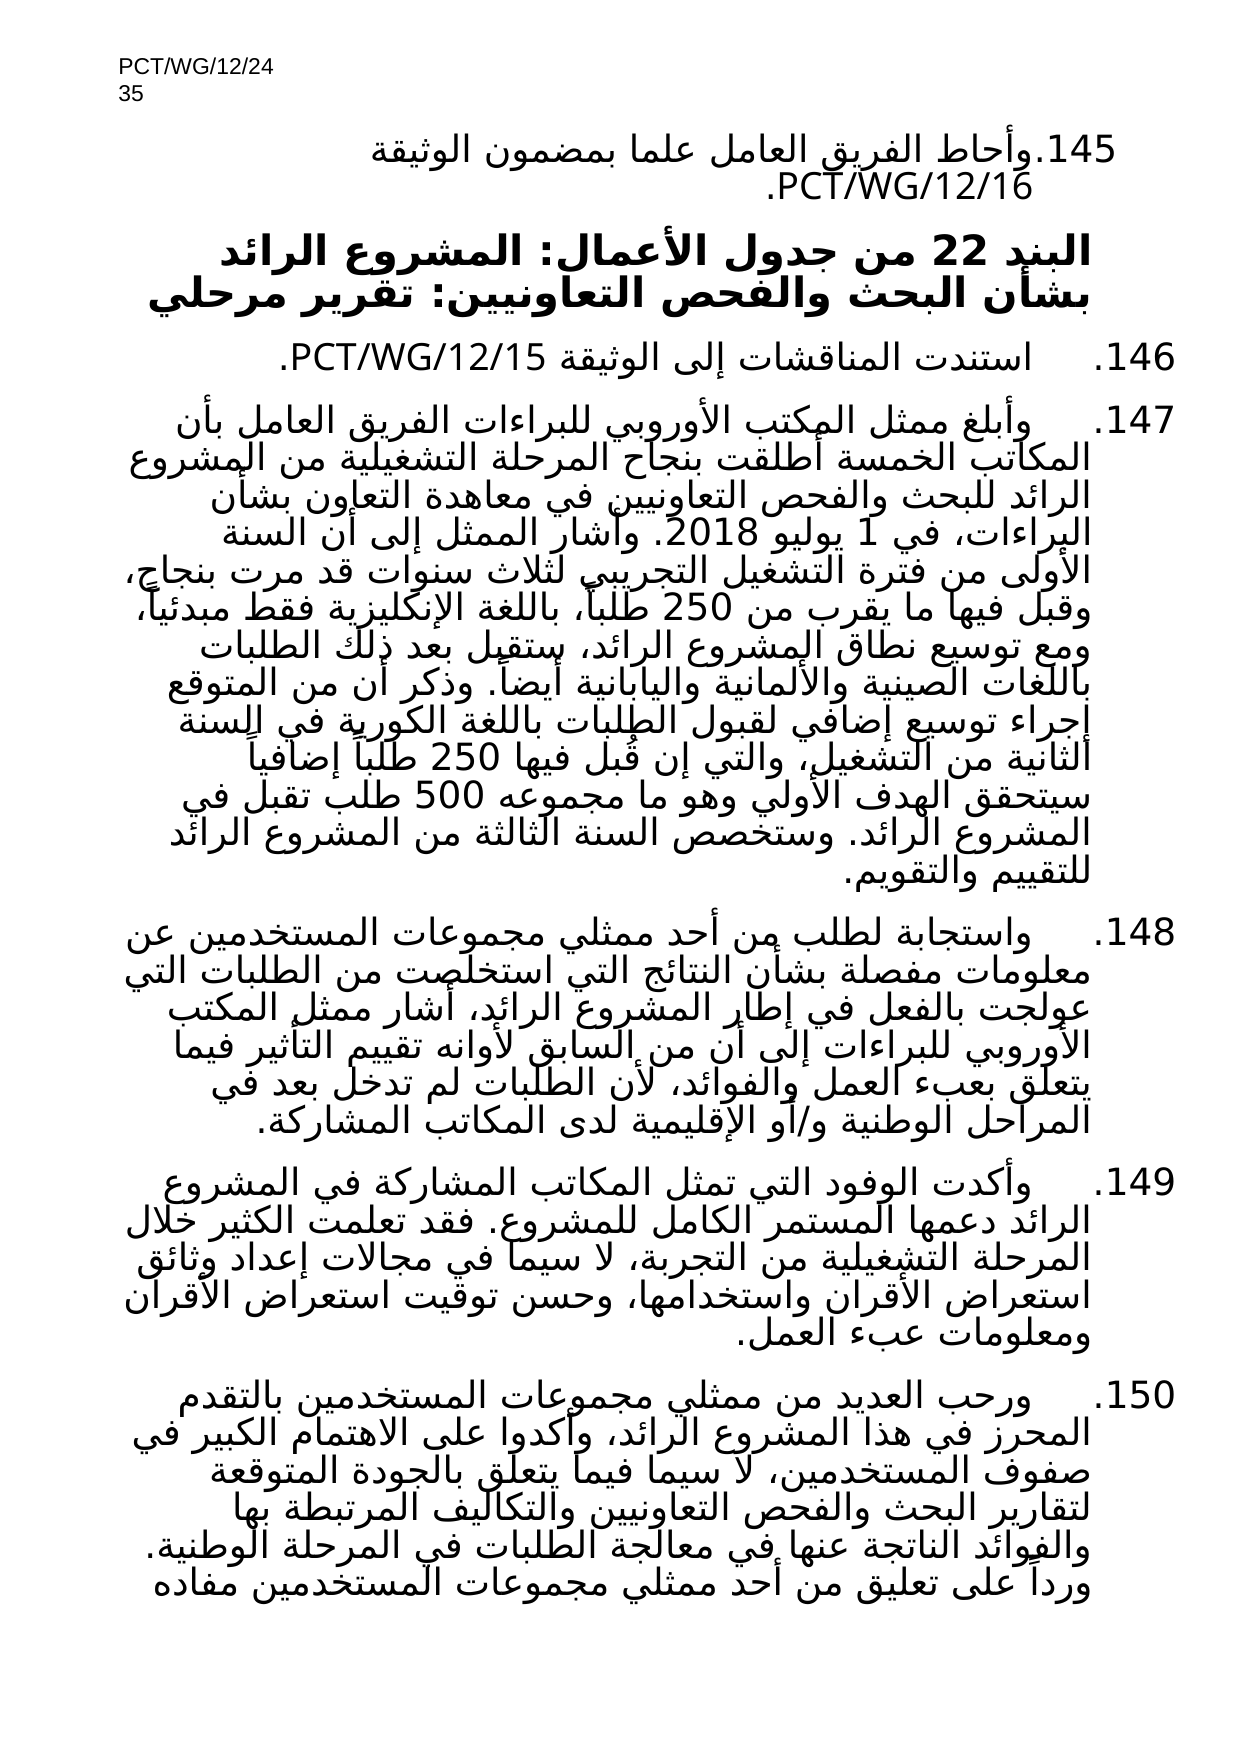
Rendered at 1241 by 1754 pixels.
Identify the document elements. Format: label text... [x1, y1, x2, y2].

text واستجابة لطلب من أحد ممثلي مجموعات المستخدمين عن معلومات مفصلة بشأن النتائج التي استخلصت من الطلبات التي عولجت بالفعل في إطار المشروع الرائد، أشار ممثل المكتب الأوروبي للبراءات إلى أن من السابق لأوانه تقييم التأثير فيما يتعلق بعبء العمل والفوائد، لأن الطلبات لم تدخل بعد في المراحل الوطنية و/أو الإقليمية لدى المكاتب المشاركة. [118, 916, 1092, 1141]
text وأبلغ ممثل المكتب الأوروبي للبراءات الفريق العامل بأن المكاتب الخمسة أطلقت بنجاح المرحلة التشغيلية من المشروع الرائد للبحث والفحص التعاونيين في معاهدة التعاون بشأن البراءات، في 1 يوليو 2018. وأشار الممثل إلى أن السنة الأولى من فترة التشغيل التجريبي لثلاث سنوات قد مرت بنجاح، وقبل فيها ما يقرب من 250 طلباً، باللغة الإنكليزية فقط مبدئياً، ومع توسيع نطاق المشروع الرائد، ستقبل بعد ذلك الطلبات باللغات الصينية والألمانية واليابانية أيضاً. وذكر أن من المتوقع إجراء توسيع إضافي لقبول الطلبات باللغة الكورية في السنة الثانية من التشغيل، والتي إن قُبل فيها 250 طلباً إضافياً سيتحقق الهدف الأولي وهو ما مجموعه 500 طلب تقبل في المشروع الرائد. وستخصص السنة الثالثة من المشروع الرائد للتقييم والتقويم. [118, 403, 1092, 891]
text وأكدت الوفود التي تمثل المكاتب المشاركة في المشروع الرائد دعمها المستمر الكامل للمشروع. فقد تعلمت الكثير خلال المرحلة التشغيلية من التجربة، لا سيما في مجالات إعداد وثائق استعراض الأقران واستخدامها، وحسن توقيت استعراض الأقران ومعلومات عبء العمل. [118, 1166, 1092, 1353]
text استندت المناقشات إلى الوثيقة PCT/WG/12/15. [628, 341, 1092, 378]
subtitle البند 22 من جدول الأعمال: المشروع الرائد بشأن البحث والفحص التعاونيين: تقرير مرحلي [118, 232, 1092, 316]
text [118, 1378, 1092, 1603]
text استندت المناقشات إلى الوثيقة PCT/WG/12/15. [118, 341, 643, 378]
text وأحاط الفريق العامل علما بمضمون الوثيقة PCT/WG/12/16. [118, 132, 1033, 207]
